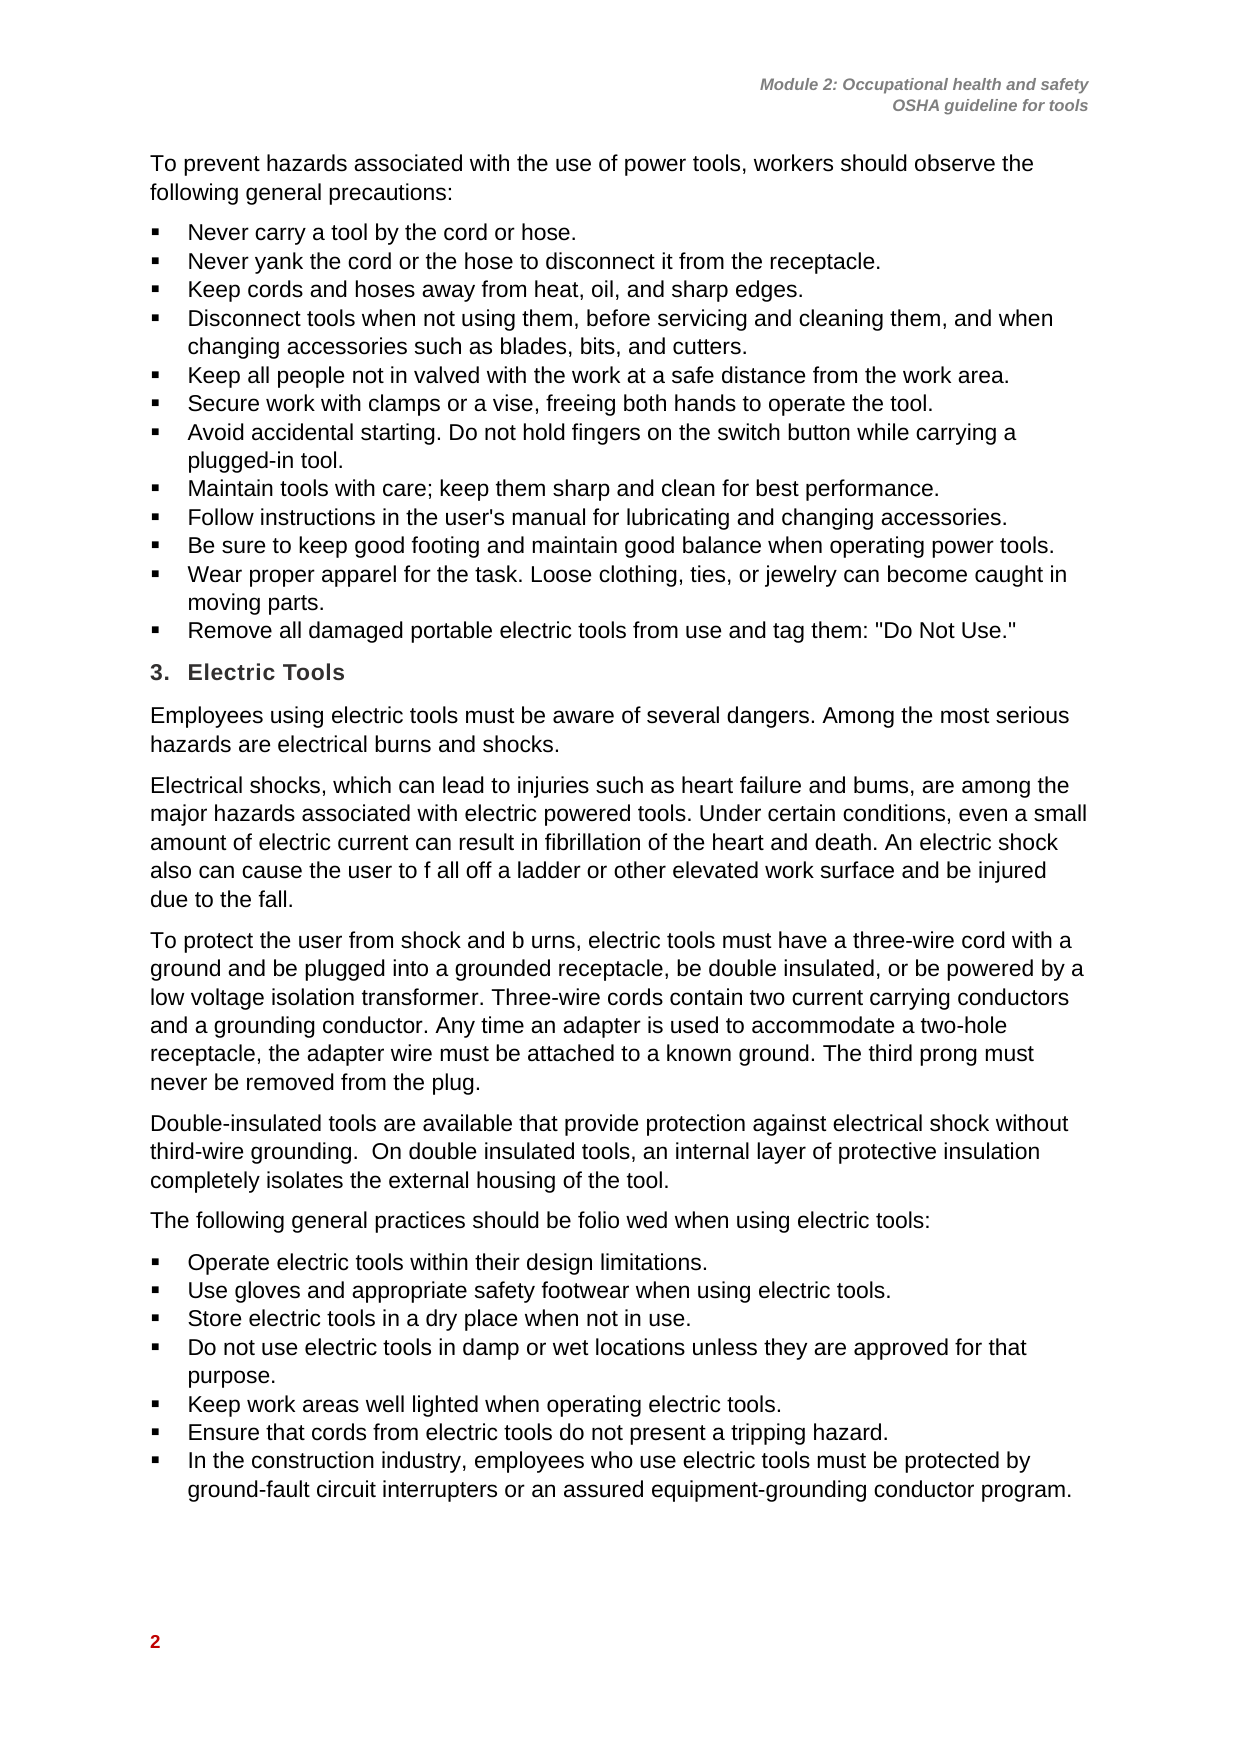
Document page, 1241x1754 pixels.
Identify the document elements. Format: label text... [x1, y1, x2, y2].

list Wear proper apparel for the task. Loose clothing, ties, or jewelry can become caught in moving parts. [150, 561, 1090, 615]
list Avoid accidental starting. Do not hold fingers on the switch button while carrying a plugged-in tool. [150, 418, 1090, 473]
text Electrical shocks, which can lead to injuries such as heart failure and bums, are among the major hazards associated with electric powered tools. Under certain conditions, even a small amount of electric current can result in fibrillation of the heart and death. An electric shock also can cause the user to f all off a ladder or other elevated work surface and be injured due to the fall. [150, 772, 1090, 912]
list Be sure to keep good footing and maintain good balance when operating power tools. [150, 532, 1090, 558]
list Store electric tools in a dry place when not in use. [150, 1305, 1090, 1332]
list Remove all damaged portable electric tools from use and tag them: "Do Not Use." [150, 617, 1090, 644]
list Keep cords and hoses away from heat, oil, and sharp edges. [150, 276, 1090, 303]
text Employees using electric tools must be aware of several dangers. Among the most serious hazards are electrical burns and shocks. [150, 702, 1090, 757]
text To protect the user from shock and b urns, electric tools must have a three-wire cord with a ground and be plugged into a grounded receptacle, be double insulated, or be powered by a low voltage isolation transformer. Three-wire cords contain two current carrying conductors and a grounding conductor. Any time an adapter is used to accommodate a two-hole receptacle, the adapter wire must be attached to a known ground. The third prong must never be removed from the plug. [150, 927, 1090, 1095]
list Electric Tools [150, 658, 1074, 685]
list In the construction industry, employees who use electric tools must be protected by ground-fault circuit interrupters or an assured equipment-grounding conductor program. [150, 1447, 1090, 1502]
list Never yank the cord or the hose to disconnect it from the receptacle. [150, 248, 1090, 274]
text To prevent hazards associated with the use of power tools, workers should observe the following general precautions: [150, 150, 1090, 205]
list Keep all people not in valved with the work at a safe distance from the work area. [150, 362, 1090, 388]
list Maintain tools with care; keep them sharp and clean for best performance. [150, 475, 1090, 502]
list Operate electric tools within their design limitations. [150, 1248, 1090, 1275]
list Disconnect tools when not using them, before servicing and cleaning them, and when changing accessories such as blades, bits, and cutters. [150, 305, 1090, 359]
list Secure work with clamps or a vise, freeing both hands to operate the tool. [150, 390, 1090, 416]
list Follow instructions in the user's manual for lubricating and changing accessories. [150, 504, 1090, 530]
text The following general practices should be folio wed when using electric tools: [150, 1207, 1090, 1234]
list Never carry a tool by the cord or hose. [150, 219, 1090, 246]
list Use gloves and appropriate safety footwear when using electric tools. [150, 1277, 1090, 1303]
text Double-insulated tools are available that provide protection against electrical shock without third-wire grounding. On double insulated tools, an internal layer of protective insulation completely isolates the external housing of the tool. [150, 1110, 1090, 1193]
list Keep work areas well lighted when operating electric tools. [150, 1391, 1090, 1417]
list Ensure that cords from electric tools do not present a tripping hazard. [150, 1419, 1090, 1445]
list Do not use electric tools in damp or wet locations unless they are approved for that purpose. [150, 1334, 1090, 1388]
